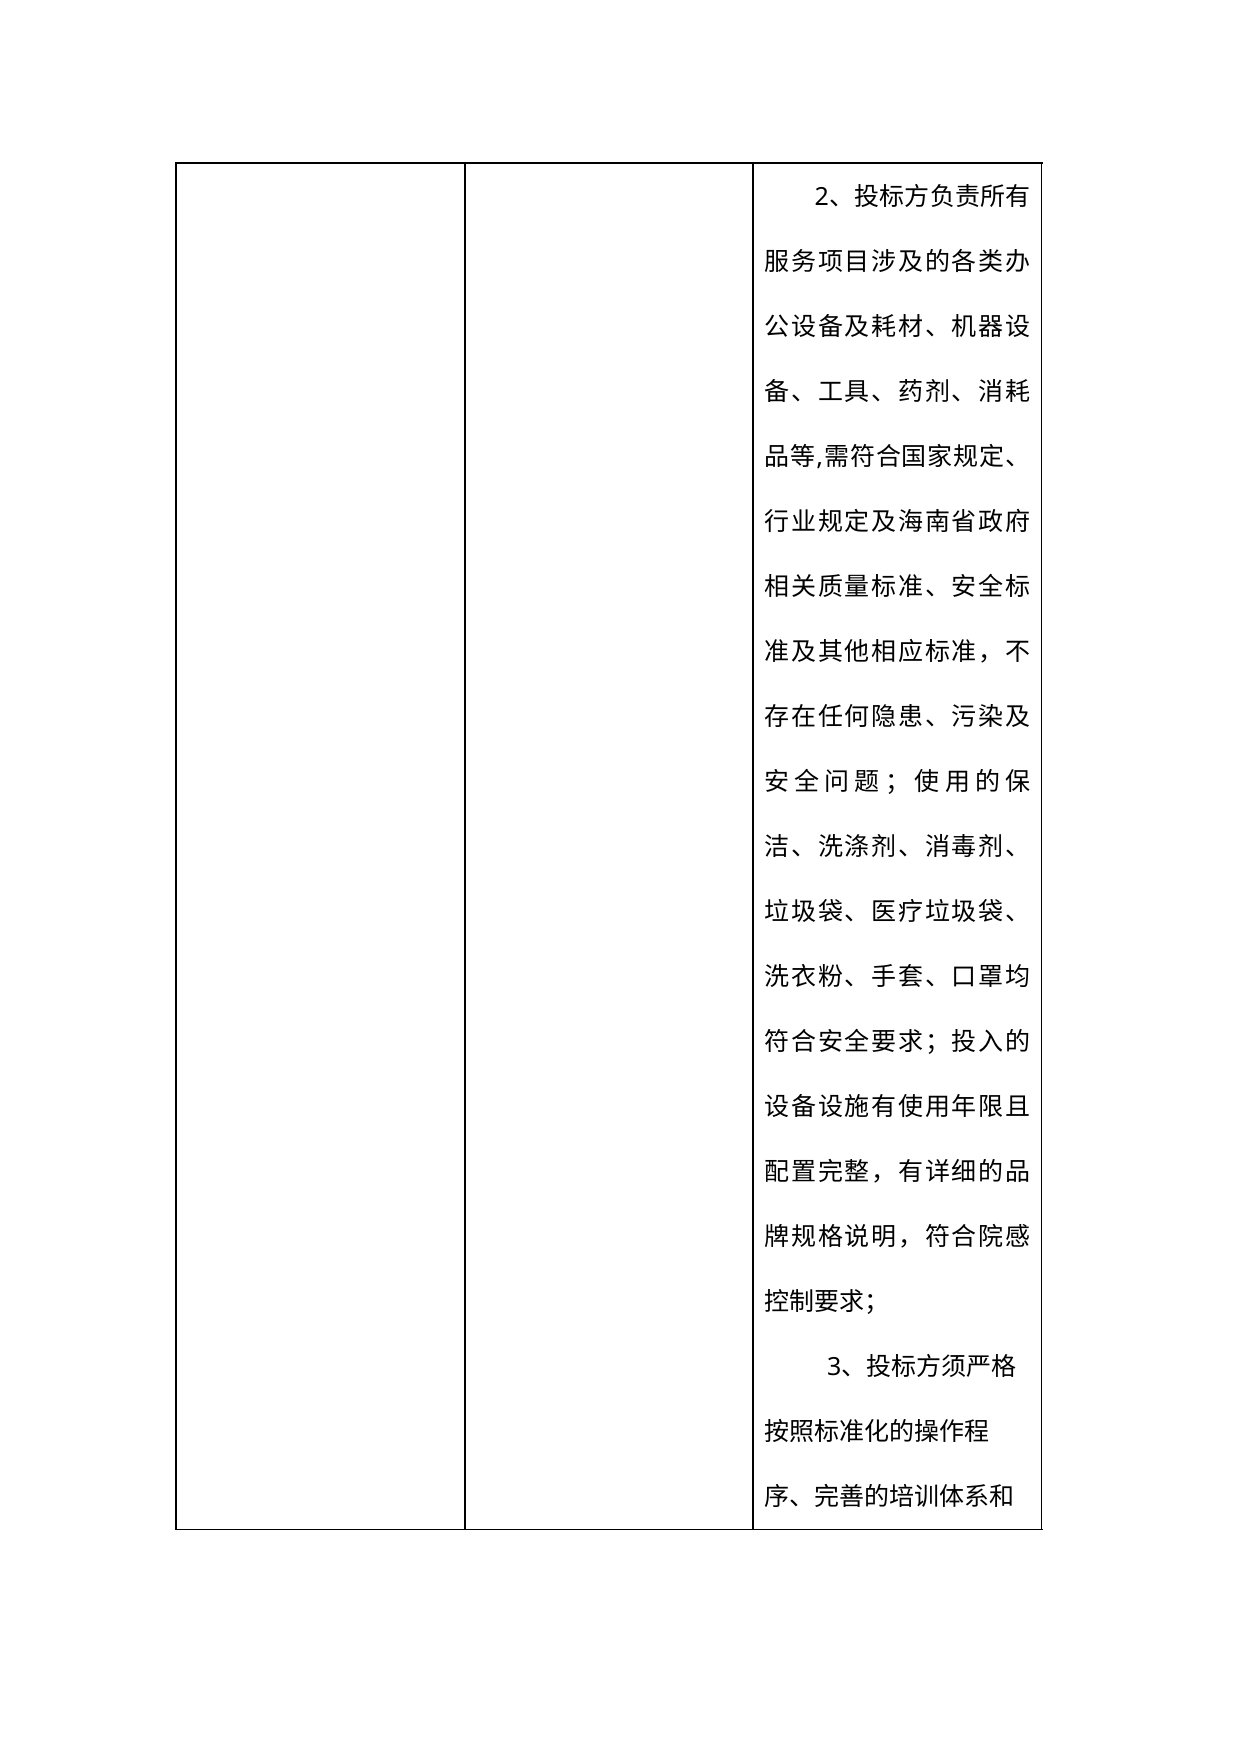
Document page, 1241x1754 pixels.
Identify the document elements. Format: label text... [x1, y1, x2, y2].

table_cell 4 [177, 164, 464, 1528]
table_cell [754, 164, 1041, 1528]
table_cell [466, 164, 752, 1528]
